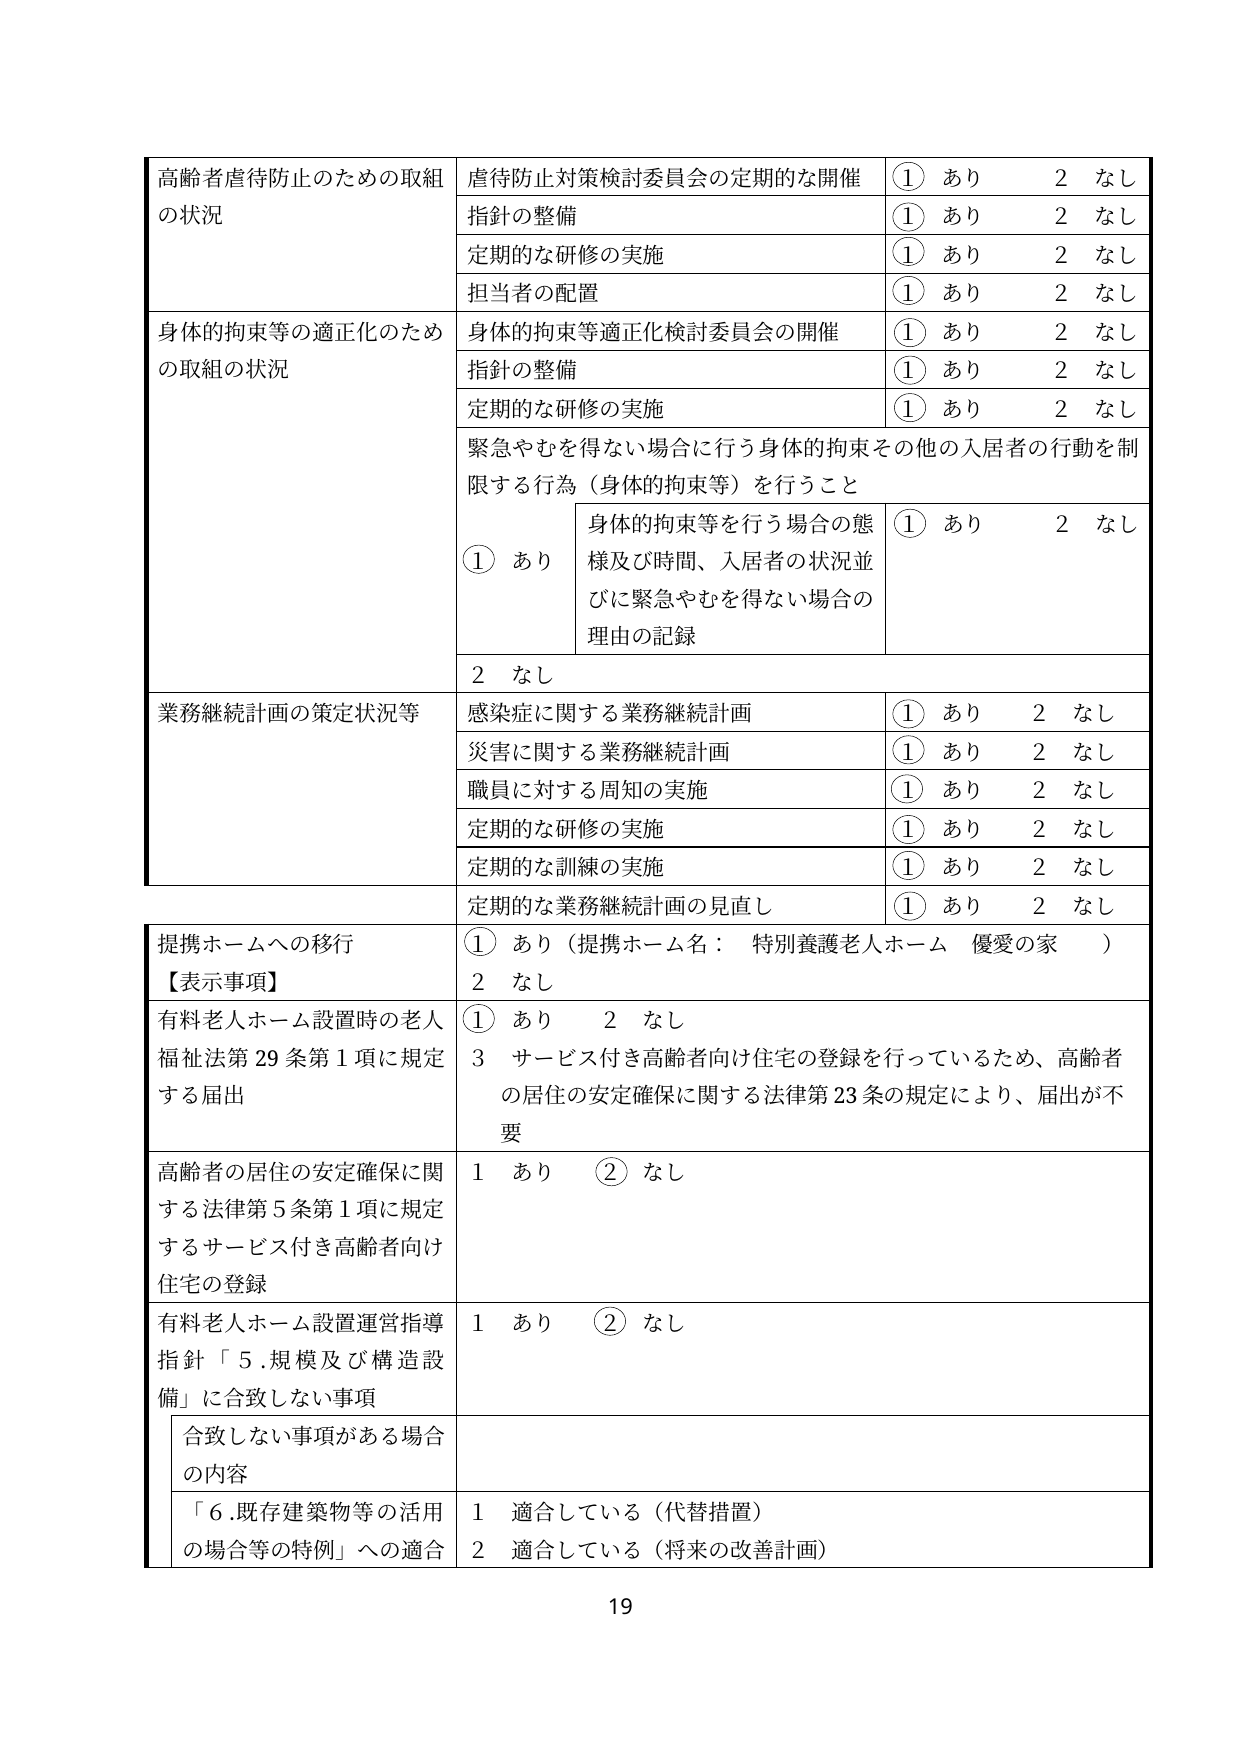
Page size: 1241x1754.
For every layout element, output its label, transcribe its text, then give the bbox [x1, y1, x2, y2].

table_cell 身体的拘束等の適正化のための取組の状況 [149, 312, 456, 692]
table_cell １ あり（提携ホーム名： 特別養護老人ホーム 優愛の家 ） ２ なし [457, 925, 1149, 999]
table_cell １ あり ２ なし [886, 848, 1149, 885]
table_cell １ あり ２ なし [886, 809, 1149, 846]
table_cell １ あり ２ なし [886, 351, 1149, 388]
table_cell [457, 1492, 1149, 1567]
table_cell １ あり ２ なし [886, 196, 1149, 234]
table_cell １ あり ２ なし [886, 770, 1149, 808]
table_cell １ あり ２ なし [886, 732, 1149, 769]
table_cell 高齢者の居住の安定確保に関する法律第５条第１項に規定するサービス付き高齢者向け住宅の登録 [149, 1152, 456, 1302]
table_cell １ あり ２ なし [457, 1152, 1149, 1302]
table_cell [149, 1415, 171, 1567]
table_cell １ あり ２ なし ３ サービス付き高齢者向け住宅の登録を行っているため、高齢者の居住の安定確保に関する法律第23条の規定により、届出が不要 [457, 1001, 1149, 1151]
table_cell 担当者の配置 [457, 274, 885, 311]
table_cell 高齢者虐待防止のための取組の状況 [149, 158, 456, 311]
table_cell １ あり ２ なし [886, 235, 1149, 272]
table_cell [172, 1492, 456, 1567]
table_cell １ あり [457, 503, 575, 654]
table_cell 合致しない事項がある場合の内容 [172, 1416, 456, 1491]
table_cell 指針の整備 [457, 196, 885, 234]
table_cell 身体的拘束等適正化検討委員会の開催 [457, 312, 885, 349]
table_cell 有料老人ホーム設置運営指導指針「５.規模及び構造設備」に合致しない事項 [149, 1303, 456, 1415]
table_cell １ あり ２ なし [457, 1303, 1149, 1415]
table_cell ２ なし [457, 655, 1149, 692]
table_cell 提携ホームへの移行 【表示事項】 [149, 925, 456, 999]
table_cell 虐待防止対策検討委員会の定期的な開催 [457, 158, 885, 195]
table_cell 定期的な研修の実施 [457, 809, 885, 846]
table_cell 職員に対する周知の実施 [457, 770, 885, 808]
table_cell １ あり ２ なし [886, 389, 1149, 427]
table_cell １ あり ２ なし [886, 693, 1149, 731]
table_cell 災害に関する業務継続計画 [457, 732, 885, 769]
table_cell １ あり ２ なし [886, 158, 1149, 195]
table_cell 定期的な業務継続計画の見直し [457, 886, 885, 923]
table_cell １ あり ２ なし [886, 274, 1149, 311]
table_cell 業務継続計画の策定状況等 [149, 693, 456, 885]
table_cell １ あり ２ なし [886, 886, 1149, 923]
table_cell 身体的拘束等を行う場合の態様及び時間、入居者の状況並びに緊急やむを得ない場合の理由の記録 [576, 504, 885, 654]
table_cell 定期的な研修の実施 [457, 389, 885, 427]
table_cell 指針の整備 [457, 351, 885, 388]
table_cell [457, 1416, 1149, 1491]
table_cell 定期的な研修の実施 [457, 235, 885, 272]
table_cell 定期的な訓練の実施 [457, 848, 885, 885]
table_cell １ あり ２ なし [886, 312, 1149, 349]
table_cell １ あり ２ なし [886, 504, 1149, 654]
table_cell 緊急やむを得ない場合に行う身体的拘束その他の入居者の行動を制限する行為（身体的拘束等）を行うこと [457, 428, 1149, 503]
table_cell 有料老人ホーム設置時の老人福祉法第29条第１項に規定する届出 [149, 1001, 456, 1151]
table_cell 感染症に関する業務継続計画 [457, 693, 885, 731]
